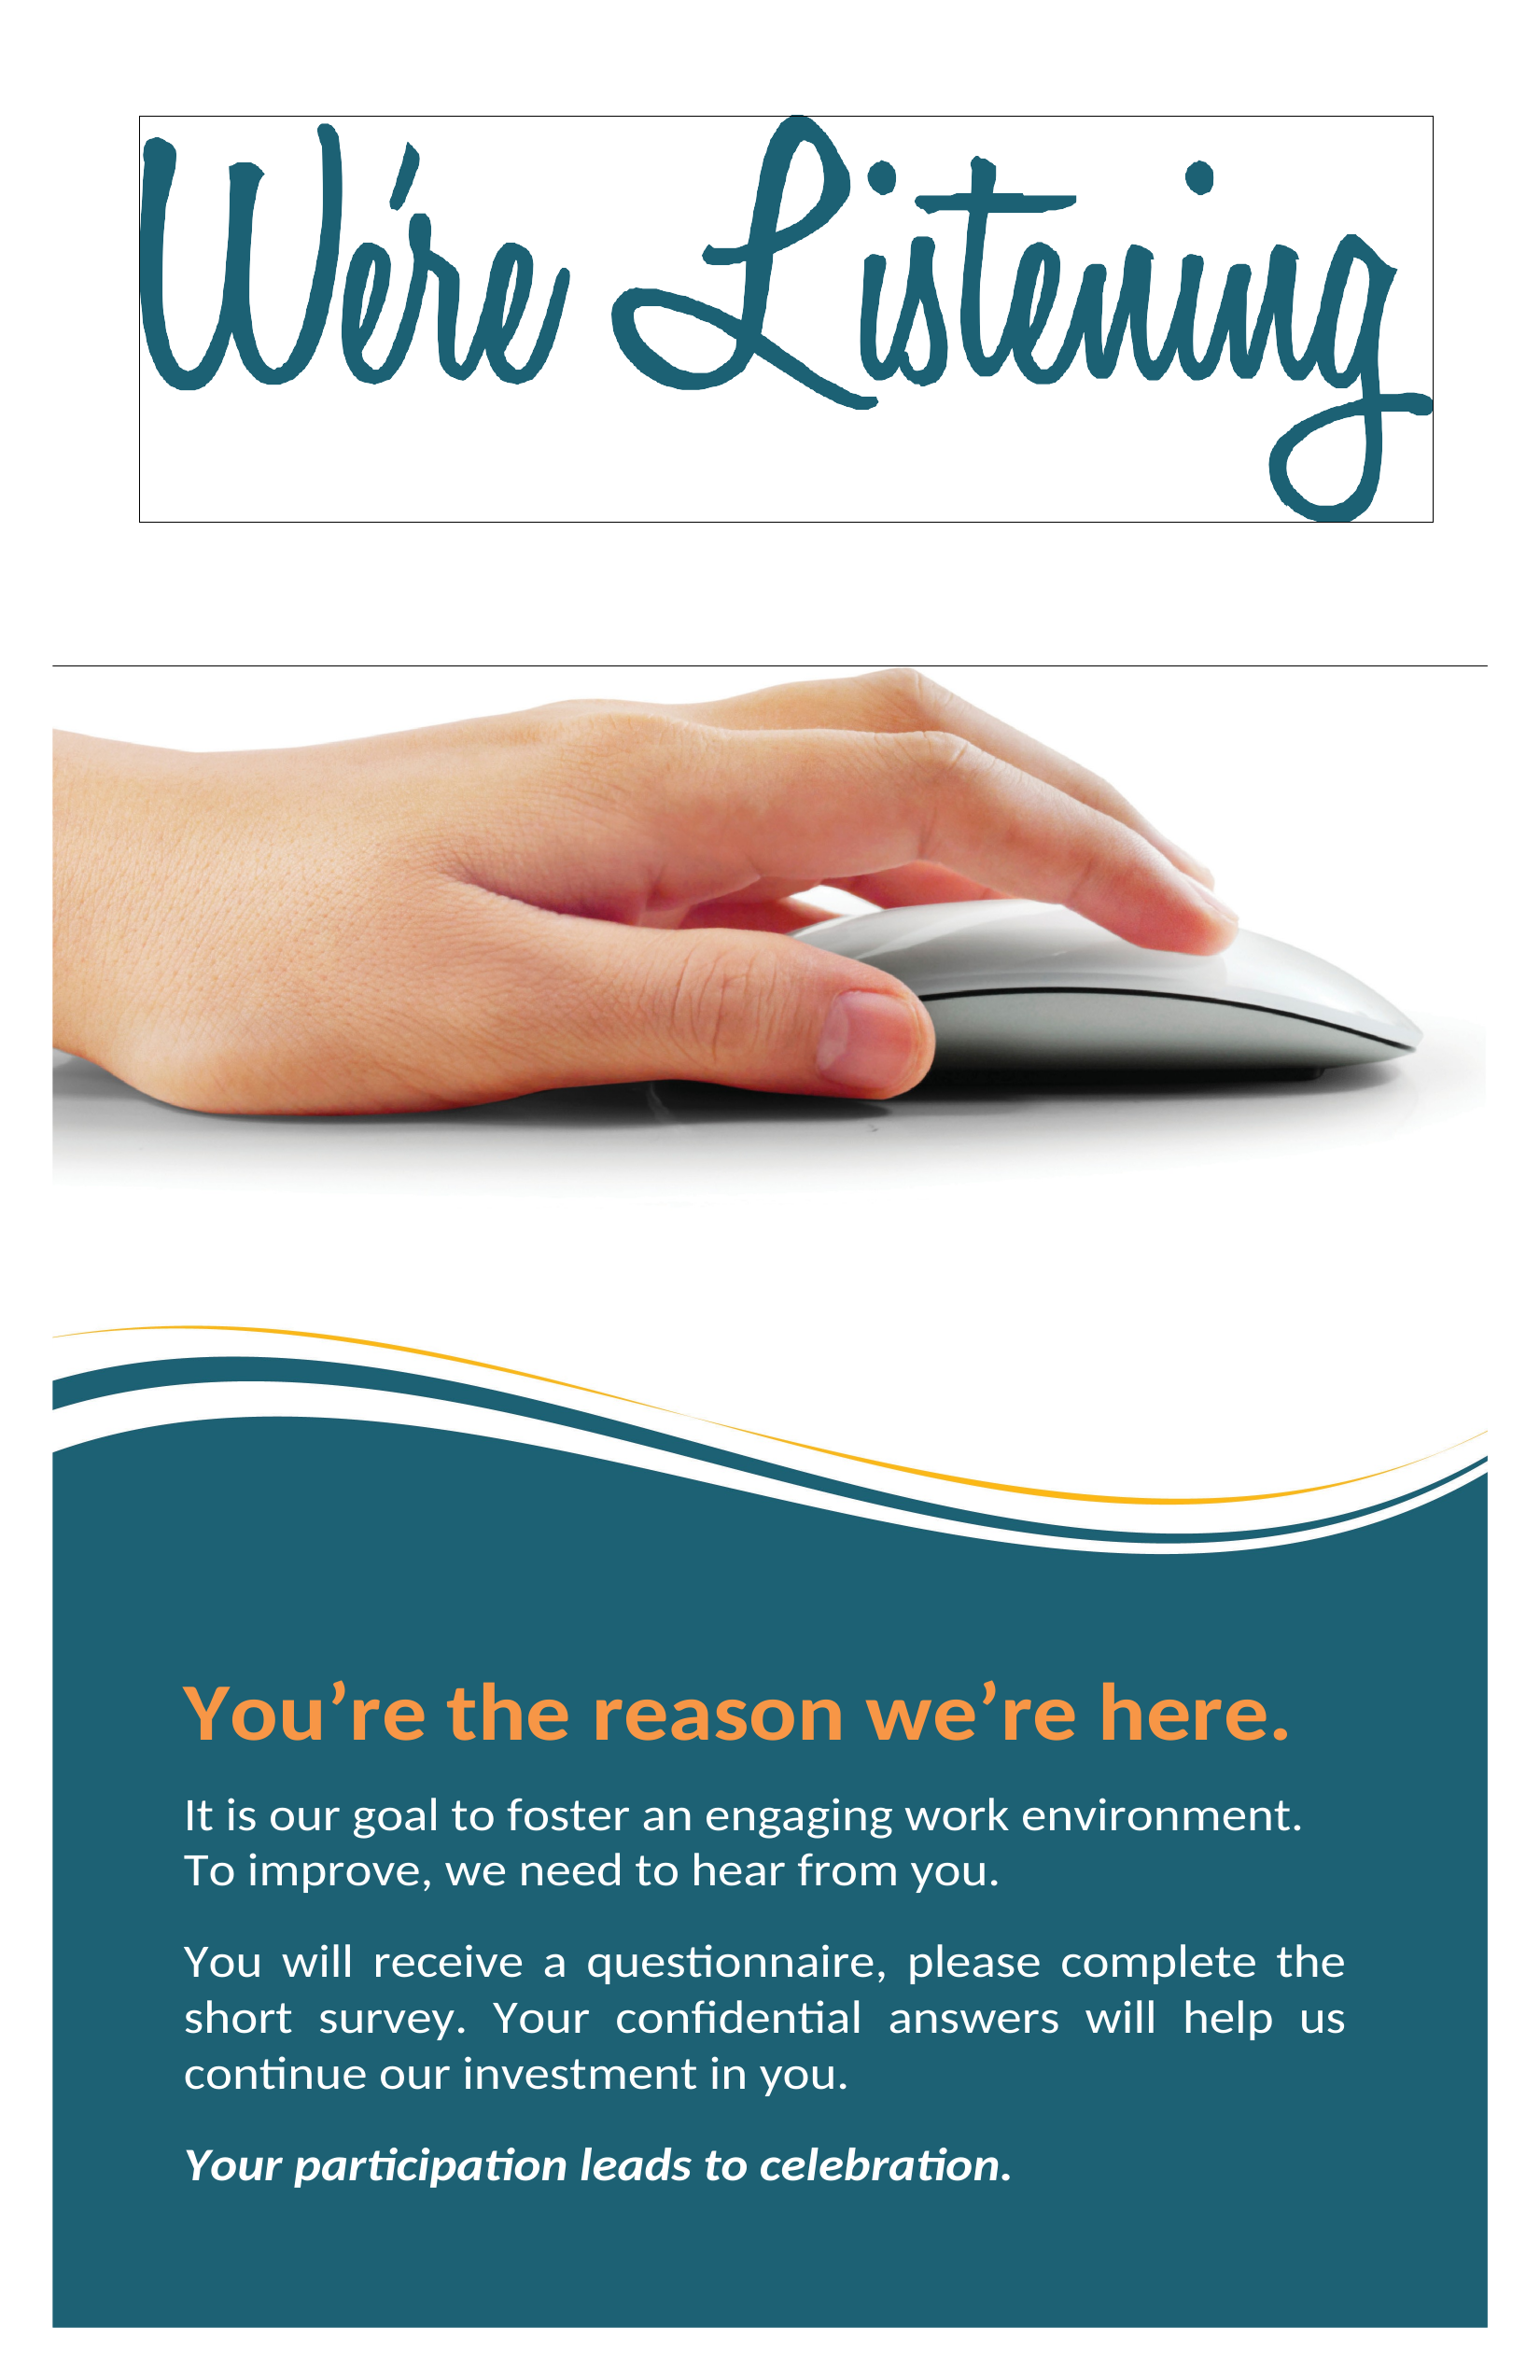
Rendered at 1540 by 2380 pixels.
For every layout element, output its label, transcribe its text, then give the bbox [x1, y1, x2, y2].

picture [140, 117, 1433, 522]
text It is our goal to foster an engaging work environment. To improve, we need to hear from you. [184, 1785, 1355, 1897]
picture [53, 666, 1487, 2327]
text Your participation leads to celebration. [184, 2135, 1357, 2192]
text You will receive a questionnaire, please complete the short survey. Your confidential answers will help us continue our investment in you. [184, 1933, 1348, 2101]
text You’re the reason we’re here. [184, 1660, 1357, 1760]
